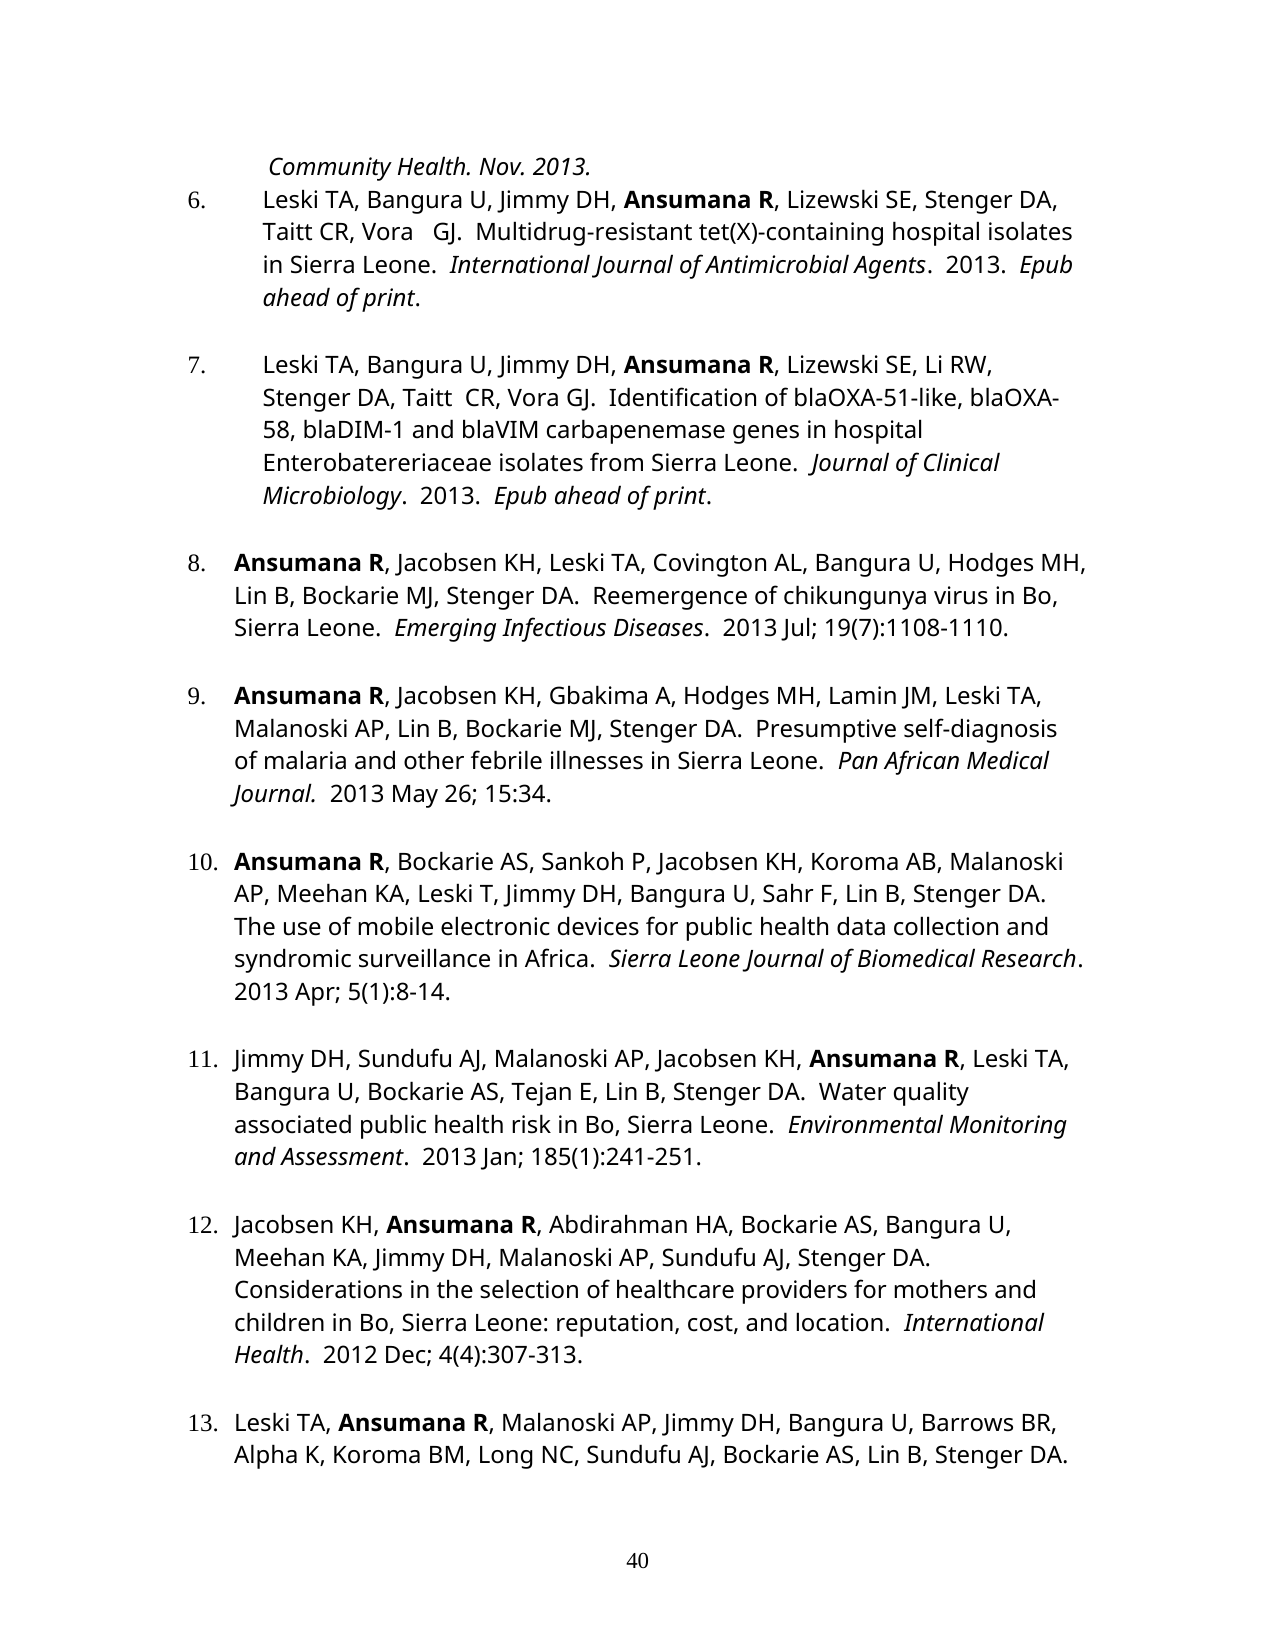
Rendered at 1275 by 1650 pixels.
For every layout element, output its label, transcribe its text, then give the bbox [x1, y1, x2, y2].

list Jacobsen KH, Ansumana R, Abdirahman HA, Bockarie AS, Bangura U, Meehan KA, Jimmy DH, Malanoski AP, Sundufu AJ, Stenger DA. Considerations in the selection of healthcare providers for mothers and children in Bo, Sierra Leone: reputation, cost, and location. International Health. 2012 Dec; 4(4):307-313. [187, 1208, 1087, 1371]
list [187, 150, 1087, 183]
list Ansumana R, Jacobsen KH, Leski TA, Covington AL, Bangura U, Hodges MH, Lin B, Bockarie MJ, Stenger DA. Reemergence of chikungunya virus in Bo, Sierra Leone. Emerging Infectious Diseases. 2013 Jul; 19(7):1108-1110. [187, 546, 1087, 644]
list Leski TA, Bangura U, Jimmy DH, Ansumana R, Lizewski SE, Li RW, Stenger DA, Taitt CR, Vora GJ. Identification of blaOXA-51-like, blaOXA-58, blaDIM-1 and blaVIM carbapenemase genes in hospital Enterobatereriaceae isolates from Sierra Leone. Journal of Clinical Microbiology. 2013. Epub ahead of print. [187, 348, 1087, 511]
list Jimmy DH, Sundufu AJ, Malanoski AP, Jacobsen KH, Ansumana R, Leski TA, Bangura U, Bockarie AS, Tejan E, Lin B, Stenger DA. Water quality associated public health risk in Bo, Sierra Leone. Environmental Monitoring and Assessment. 2013 Jan; 185(1):241-251. [187, 1042, 1087, 1173]
list Leski TA, Bangura U, Jimmy DH, Ansumana R, Lizewski SE, Stenger DA, Taitt CR, Vora GJ. Multidrug-resistant tet(X)-containing hospital isolates in Sierra Leone. International Journal of Antimicrobial Agents. 2013. Epub ahead of print. [187, 183, 1087, 313]
list Ansumana R, Jacobsen KH, Gbakima A, Hodges MH, Lamin JM, Leski TA, Malanoski AP, Lin B, Bockarie MJ, Stenger DA. Presumptive self-diagnosis of malaria and other febrile illnesses in Sierra Leone. Pan African Medical Journal. 2013 May 26; 15:34. [187, 679, 1087, 809]
list Ansumana R, Bockarie AS, Sankoh P, Jacobsen KH, Koroma AB, Malanoski AP, Meehan KA, Leski T, Jimmy DH, Bangura U, Sahr F, Lin B, Stenger DA. The use of mobile electronic devices for public health data collection and syndromic surveillance in Africa. Sierra Leone Journal of Biomedical Research. 2013 Apr; 5(1):8-14. [187, 844, 1087, 1007]
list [187, 1406, 1087, 1471]
